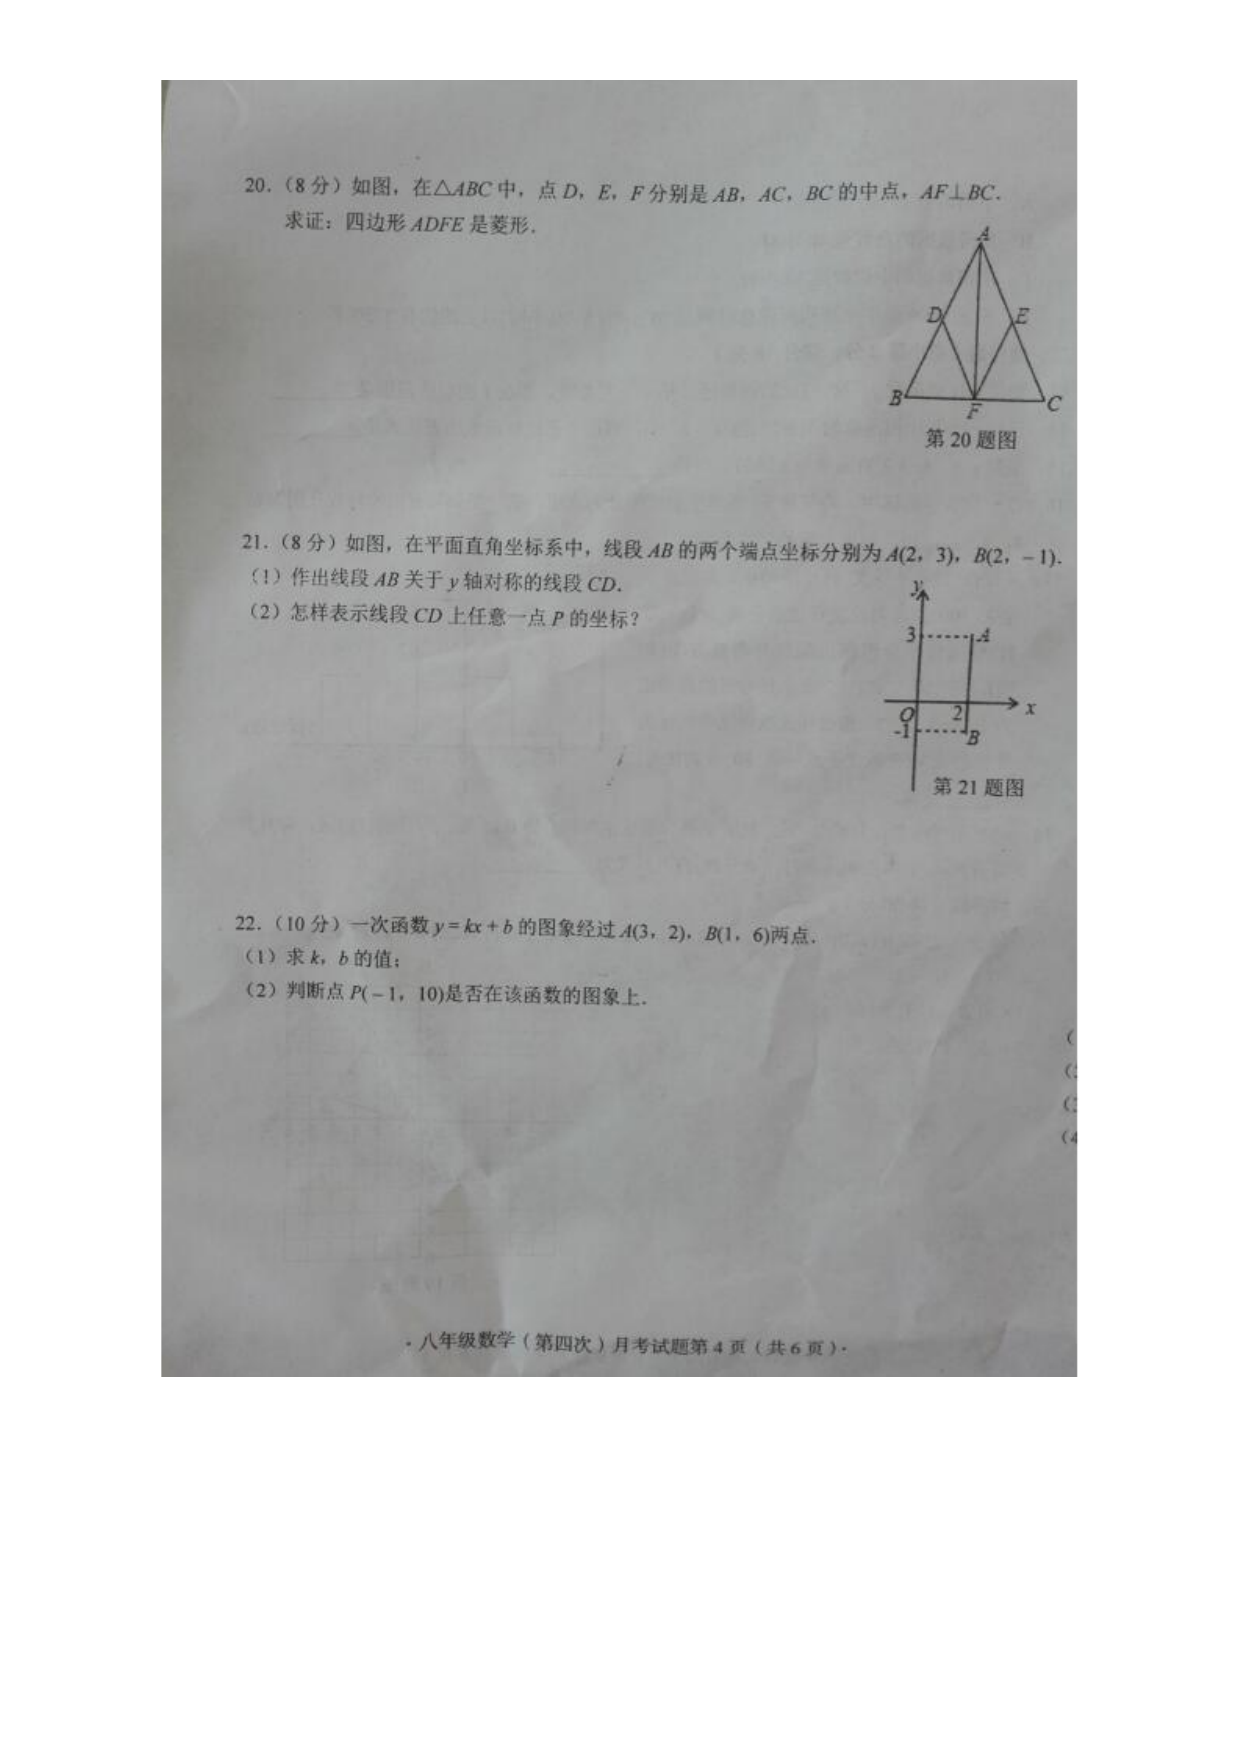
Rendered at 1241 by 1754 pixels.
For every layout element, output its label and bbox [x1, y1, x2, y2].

picture [161, 80, 1079, 1377]
